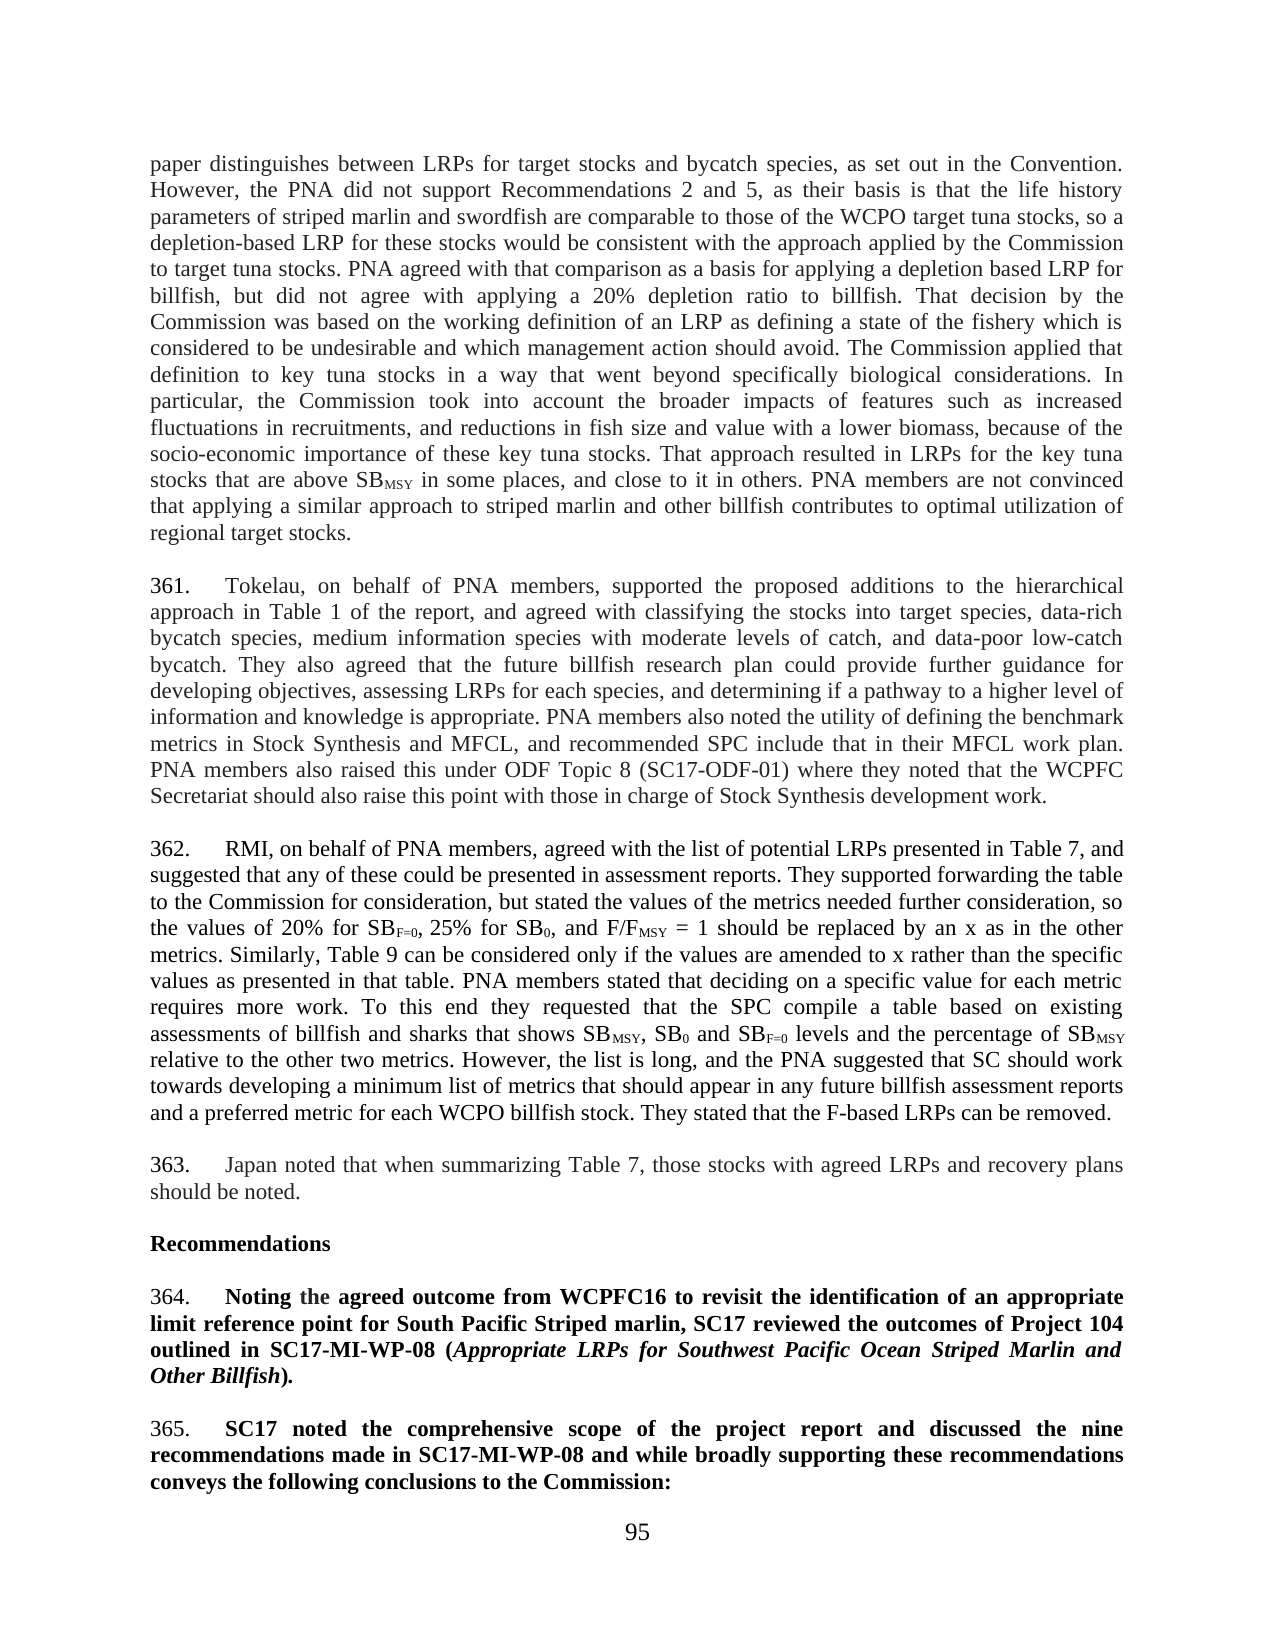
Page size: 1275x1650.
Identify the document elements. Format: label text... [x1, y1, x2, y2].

text Recommendations [150, 1231, 1125, 1257]
list Noting the agreed outcome from WCPFC16 to revisit the identification of an appropriate limit reference point for South Pacific Striped marlin, SC17 reviewed the outcomes of Project 104 outlined in SC17-MI-WP-08 (Appropriate LRPs for Southwest Pacific Ocean Striped Marlin and Other Billfish). [150, 1283, 1125, 1389]
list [150, 150, 1125, 545]
list RMI, on behalf of PNA members, agreed with the list of potential LRPs presented in Table 7, and suggested that any of these could be presented in assessment reports. They supported forwarding the table to the Commission for consideration, but stated the values of the metrics needed further consideration, so the values of 20% for SBF=0, 25% for SB0, and F/FMSY = 1 should be replaced by an x as in the other metrics. Similarly, Table 9 can be considered only if the values are amended to x rather than the specific values as presented in that table. PNA members stated that deciding on a specific value for each metric requires more work. To this end they requested that the SPC compile a table based on existing assessments of billfish and sharks that shows SBMSY, SB0 and SBF=0 levels and the percentage of SBMSY relative to the other two metrics. However, the list is long, and the PNA suggested that SC should work towards developing a minimum list of metrics that should appear in any future billfish assessment reports and a preferred metric for each WCPO billfish stock. They stated that the F-based LRPs can be removed. [150, 835, 1125, 1125]
list Japan noted that when summarizing Table 7, those stocks with agreed LRPs and recovery plans should be noted. [150, 1151, 1125, 1204]
list SC17 noted the comprehensive scope of the project report and discussed the nine recommendations made in SC17-MI-WP-08 and while broadly supporting these recommendations conveys the following conclusions to the Commission: [150, 1415, 1125, 1494]
list Tokelau, on behalf of PNA members, supported the proposed additions to the hierarchical approach in Table 1 of the report, and agreed with classifying the stocks into target species, data-rich bycatch species, medium information species with moderate levels of catch, and data-poor low-catch bycatch. They also agreed that the future billfish research plan could provide further guidance for developing objectives, assessing LRPs for each species, and determining if a pathway to a higher level of information and knowledge is appropriate. PNA members also noted the utility of defining the benchmark metrics in Stock Synthesis and MFCL, and recommended SPC include that in their MFCL work plan. PNA members also raised this under ODF Topic 8 (SC17-ODF-01) where they noted that the WCPFC Secretariat should also raise this point with those in charge of Stock Synthesis development work. [150, 572, 1125, 809]
